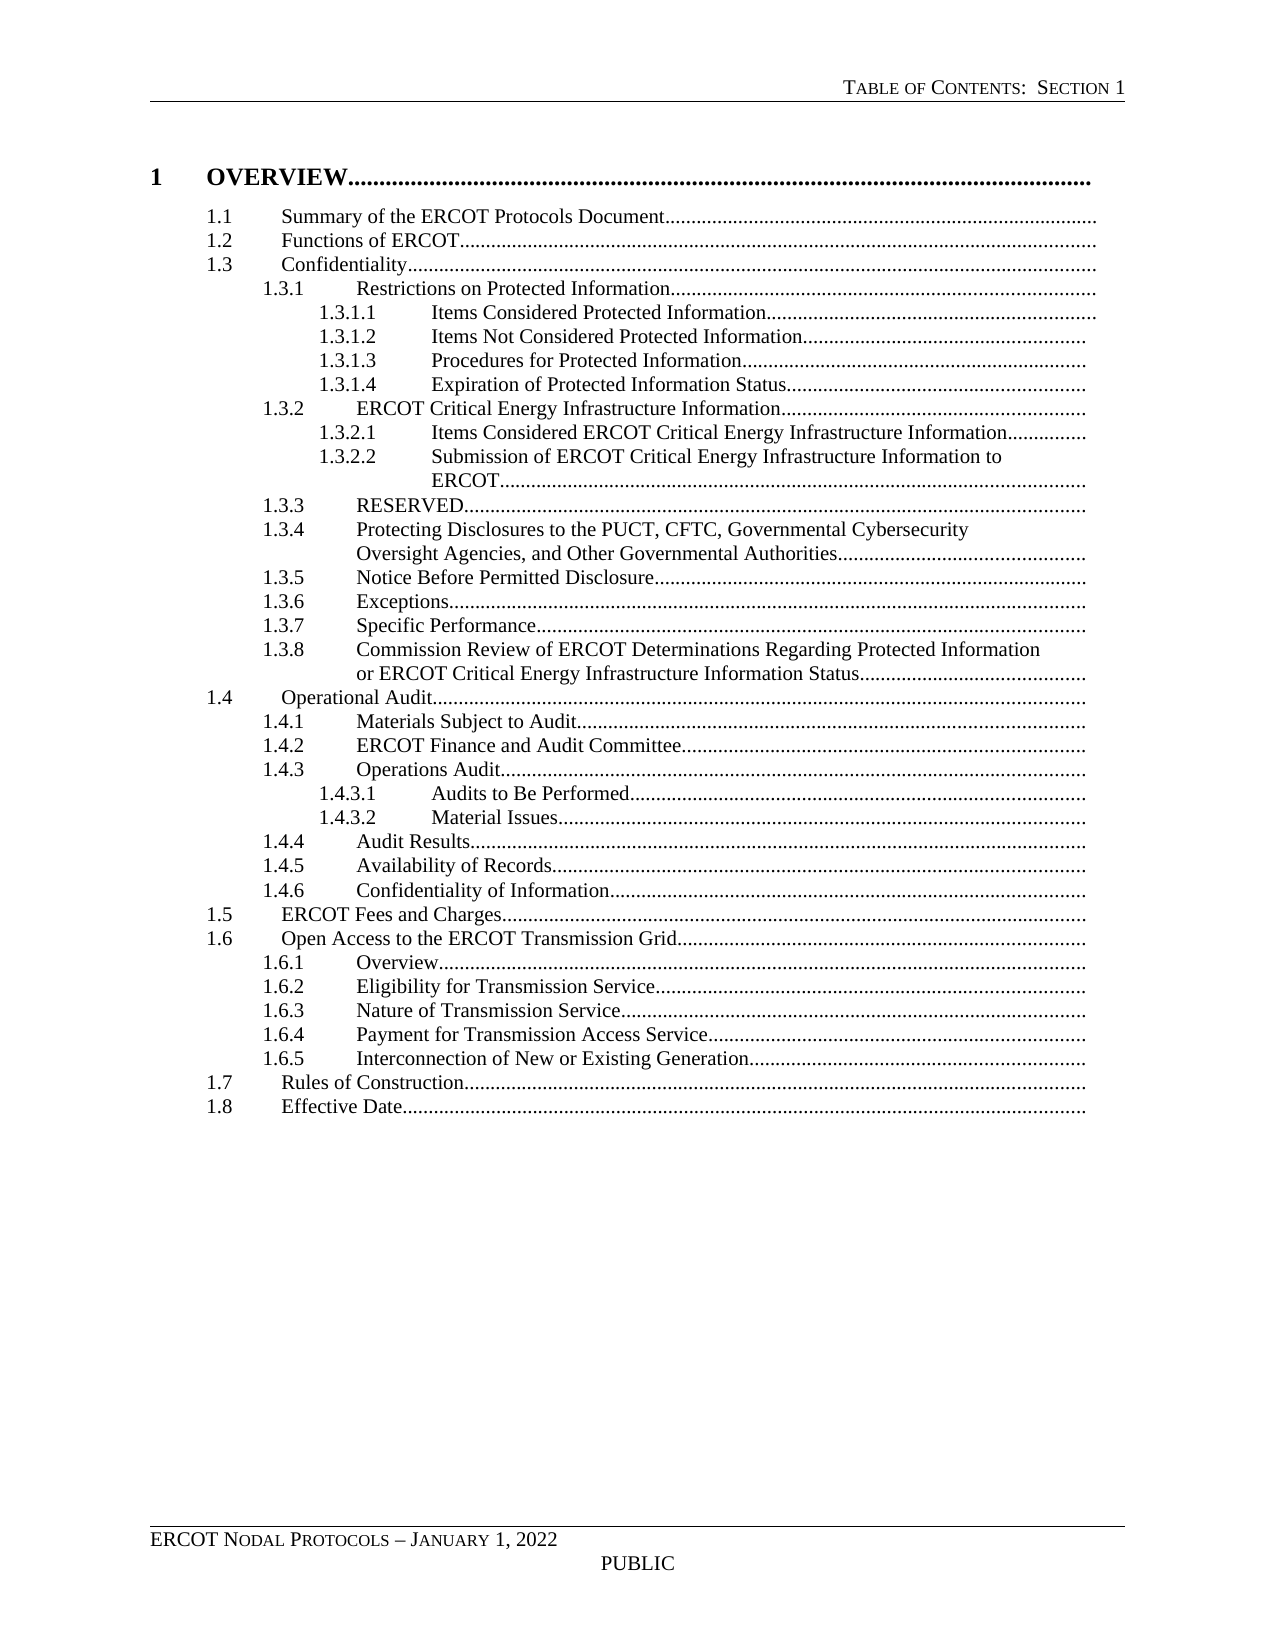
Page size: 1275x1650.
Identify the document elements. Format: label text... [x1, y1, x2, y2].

text 1.6.4 Payment for Transmission Access Service 1-25 [262, 1022, 1050, 1046]
text 1.3.1.2 Items Not Considered Protected Information 1-10 [319, 324, 1050, 348]
text 1.1 Summary of the ERCOT Protocols Document 1-1 [206, 204, 1050, 228]
text 1.4.1 Materials Subject to Audit 1-22 [262, 709, 1050, 733]
text 1.6 Open Access to the ERCOT Transmission Grid 1-25 [206, 926, 1050, 950]
text 1.3.4 Protecting Disclosures to the PUCT, CFTC, Governmental Cybersecurity Oversight Agencies, and Other Governmental Authorities 1-15 [262, 517, 1050, 565]
text 1.3.2 ERCOT Critical Energy Infrastructure Information 1-13 [262, 396, 1050, 420]
text 1.6.2 Eligibility for Transmission Service 1-25 [262, 974, 1050, 998]
text 1.4.3.1 Audits to Be Performed 1-22 [319, 781, 1050, 805]
text 1.8 Effective Date 1-29 [206, 1094, 1050, 1118]
text 1.7 Rules of Construction 1-27 [206, 1070, 1050, 1094]
text 1.4.3 Operations Audit 1-22 [262, 757, 1050, 781]
text 1.6.1 Overview 1-25 [262, 950, 1050, 974]
text 1.3.3 RESERVED 1-15 [262, 492, 1050, 517]
text 1.3.1.1 Items Considered Protected Information 1-4 [319, 300, 1050, 324]
text 1.4.6 Confidentiality of Information 1-24 [262, 877, 1050, 902]
text 1.4.4 Audit Results 1-23 [262, 829, 1050, 853]
text 1.3.8 Commission Review of ERCOT Determinations Regarding Protected Information or ERCOT Critical Energy Infrastructure Information Status 1-21 [262, 637, 1050, 685]
text 1.3.7 Specific Performance 1-21 [262, 613, 1050, 637]
text 1.3.1 Restrictions on Protected Information 1-4 [262, 276, 1050, 300]
text 1.4 Operational Audit 1-22 [206, 685, 1050, 709]
text 1.3.1.3 Procedures for Protected Information 1-11 [319, 348, 1050, 372]
text 1.4.2 ERCOT Finance and Audit Committee 1-22 [262, 733, 1050, 757]
text 1.3.2.1 Items Considered ERCOT Critical Energy Infrastructure Information 1-14 [319, 420, 1050, 444]
text 1.6.3 Nature of Transmission Service 1-25 [262, 998, 1050, 1022]
text 1 OVERVIEW 1-1 [150, 162, 1050, 191]
text 1.3.2.2 Submission of ERCOT Critical Energy Infrastructure Information to ERCOT 1-14 [319, 444, 1050, 492]
text 1.2 Functions of ERCOT 1-2 [206, 228, 1050, 252]
text 1.3 Confidentiality 1-4 [206, 252, 1050, 276]
text 1.4.3.2 Material Issues 1-23 [319, 805, 1050, 829]
text 1.5 ERCOT Fees and Charges 1-24 [206, 902, 1050, 926]
text 1.3.1.4 Expiration of Protected Information Status 1-11 [319, 372, 1050, 396]
text 1.3.5 Notice Before Permitted Disclosure 1-16 [262, 565, 1050, 589]
text 1.4.5 Availability of Records 1-24 [262, 853, 1050, 877]
text 1.3.6 Exceptions 1-16 [262, 589, 1050, 613]
text 1.6.5 Interconnection of New or Existing Generation 1-25 [262, 1046, 1050, 1070]
